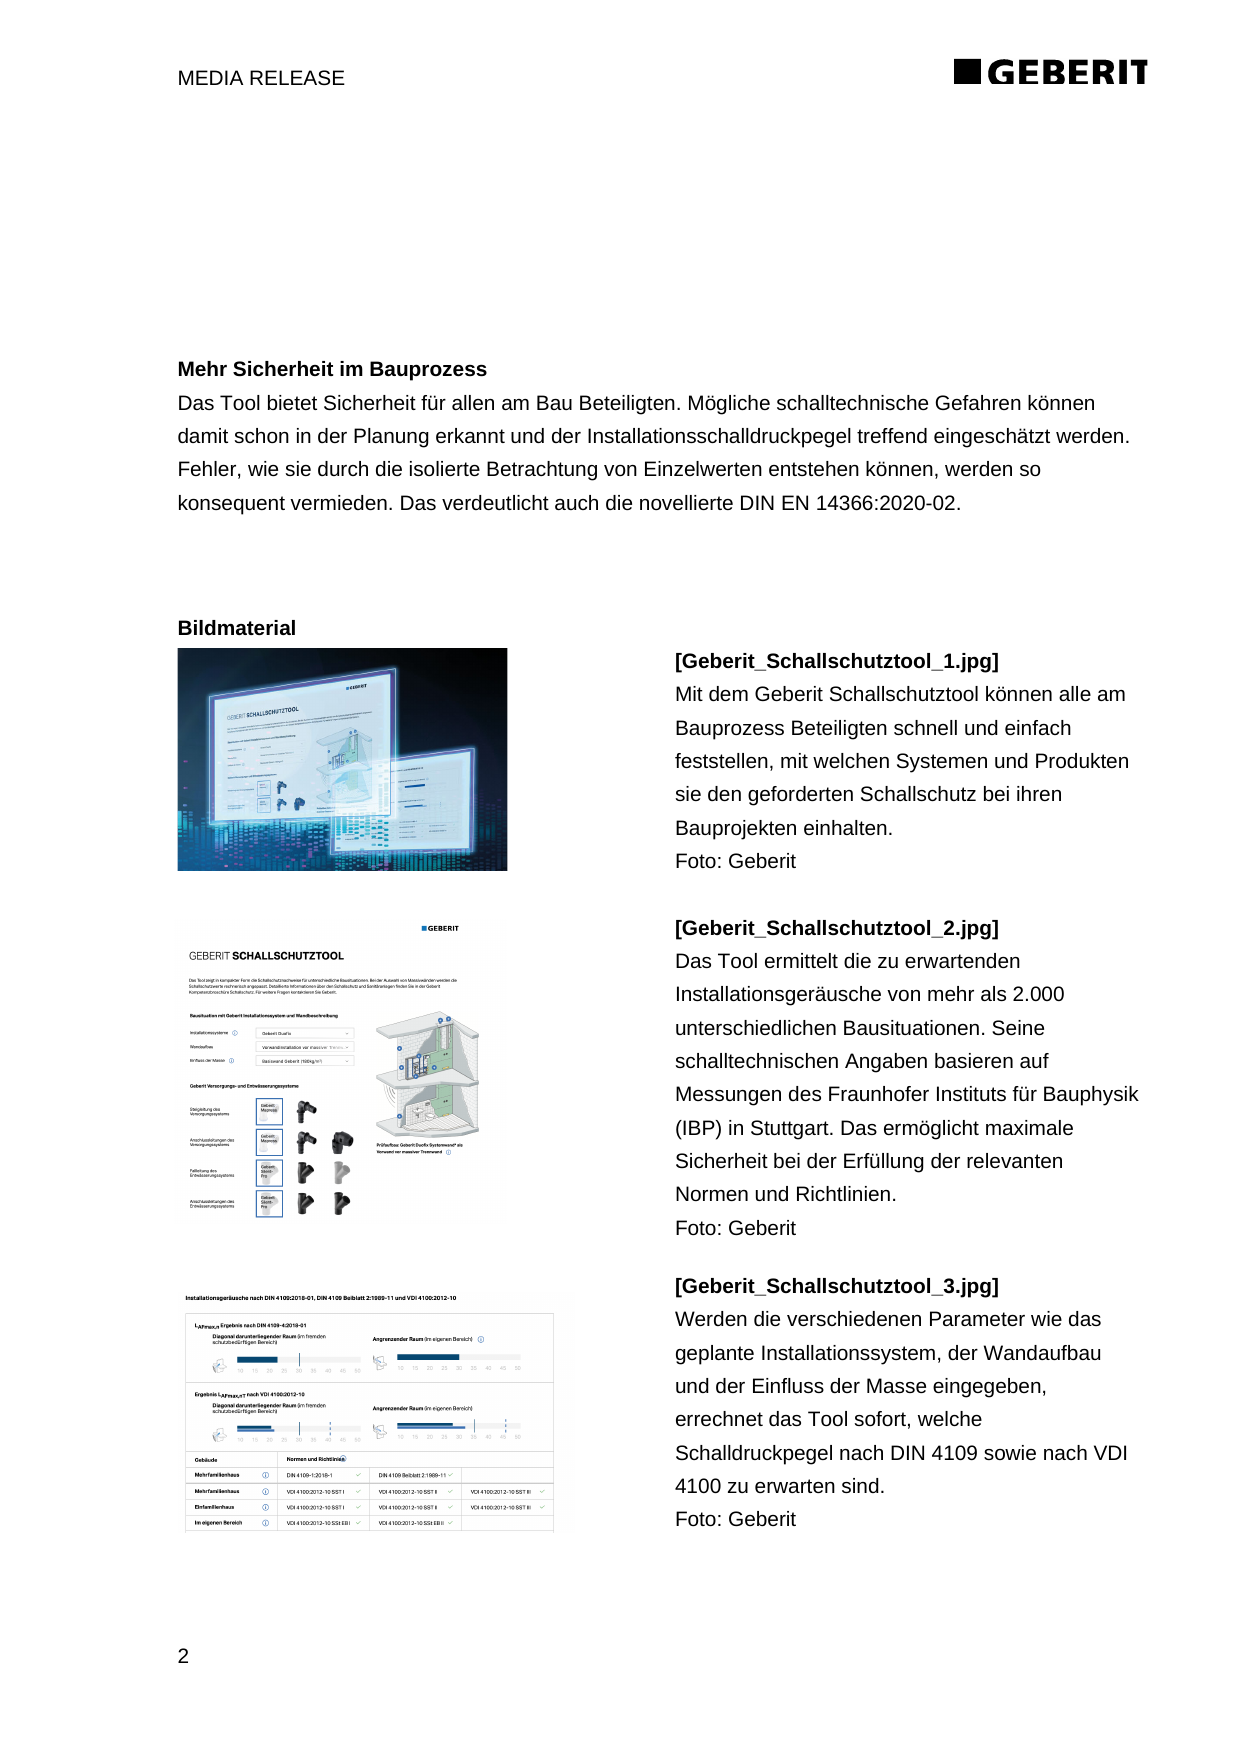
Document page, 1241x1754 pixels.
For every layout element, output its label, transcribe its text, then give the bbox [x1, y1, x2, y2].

table_cell [163, 1267, 663, 1558]
subtitle Bildmaterial [177, 608, 1152, 642]
picture [177, 648, 508, 871]
text Mehr Sicherheit im Bauprozess Das Tool bietet Sicherheit für allen am Bau Beteiligten. Mögliche schalltechnische Gefahren können damit schon in der Planung erkannt und der Installationsschalldruckpegel treffend eingeschätzt werden. Fehler, wie sie durch die isolierte Betrachtung von Einzelwerten entstehen können, werden so konsequent vermieden. Das verdeutlicht auch die novellierte DIN EN 14366:2020-02. [177, 350, 1152, 517]
table_header [163, 642, 663, 908]
picture [953, 58, 1148, 84]
table_cell [Geberit_Schallschutztool_2.jpg] Das Tool ermittelt die zu erwartenden Installationsgeräusche von mehr als 2.000 unterschiedlichen Bausituationen. Seine schalltechnischen Angaben basieren auf Messungen des Fraunhofer Instituts für Bauphysik (IBP) in Stuttgart. Das ermöglicht maximale Sicherheit bei der Erfüllung der relevanten Normen und Richtlinien. Foto: Geberit [664, 909, 1151, 1267]
table_header [Geberit_Schallschutztool_1.jpg] Mit dem Geberit Schallschutztool können alle am Bauprozess Beteiligten schnell und einfach feststellen, mit welchen Systemen und Produkten sie den geforderten Schallschutz bei ihren Bauprojekten einhalten. Foto: Geberit [664, 642, 1151, 908]
table_cell [163, 909, 663, 1267]
picture [173, 919, 508, 1224]
table_cell [Geberit_Schallschutztool_3.jpg] Werden die verschiedenen Parameter wie das geplante Installationssystem, der Wandaufbau und der Einfluss der Masse eingegeben, errechnet das Tool sofort, welche Schalldruckpegel nach DIN 4109 sowie nach VDI 4100 zu erwarten sind. Foto: Geberit [664, 1267, 1151, 1558]
